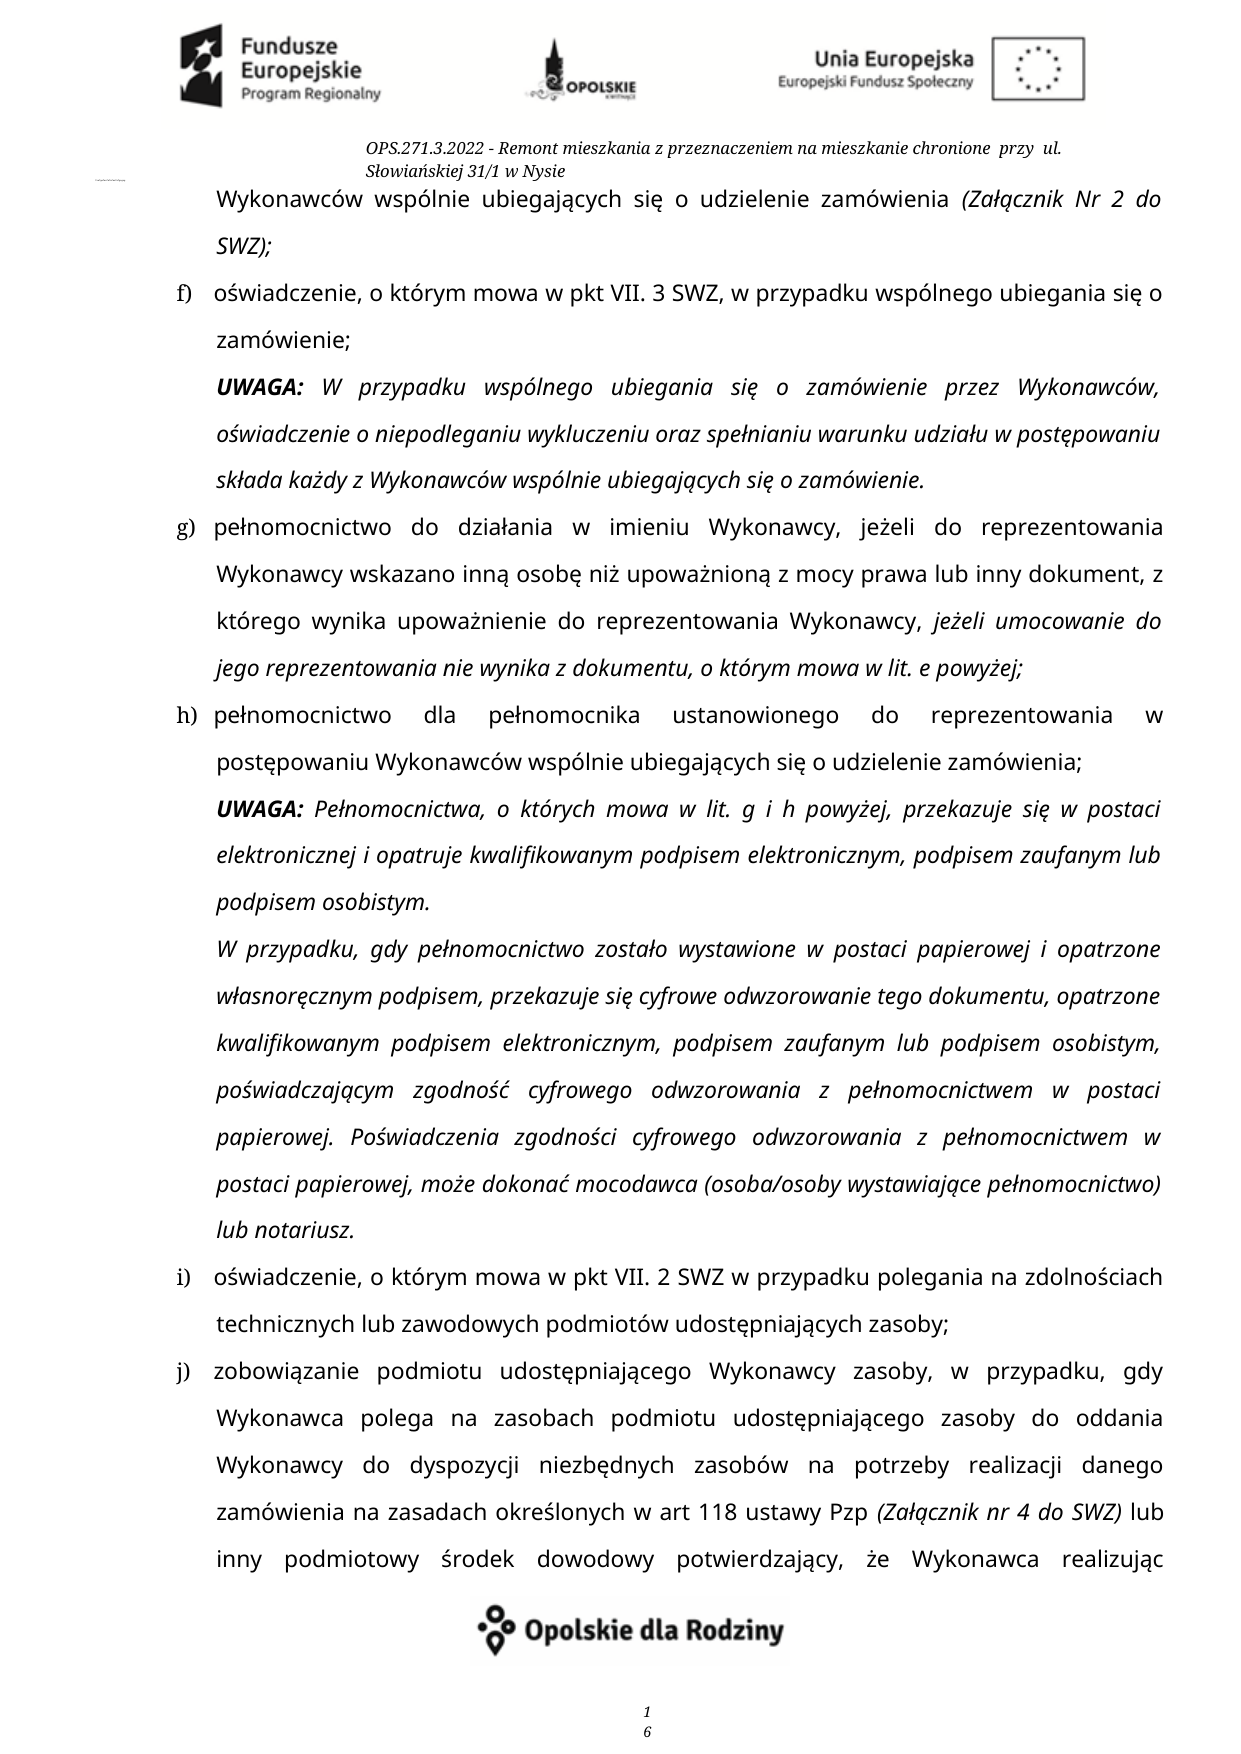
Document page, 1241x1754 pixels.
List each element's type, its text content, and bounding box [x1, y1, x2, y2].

picture [160, 3, 1106, 129]
list oświadczenie, o którym mowa w pkt VII. 2 SWZ w przypadku polegania na zdolnościach technicznych lub zawodowych podmiotów udostępniających zasoby; [176, 1261, 1164, 1339]
list oświadczenie, o którym mowa w pkt VII. 3 SWZ, w przypadku wspólnego ubiegania się o zamówienie; [176, 277, 1164, 355]
text UWAGA: Pełnomocnictwa, o których mowa w lit. g i h powyżej, przekazuje się w postaci elektronicznej i opatruje kwalifikowanym podpisem elektronicznym, podpisem zaufanym lub podpisem osobistym. W przypadku, gdy pełnomocnictwo zostało wystawione w postaci papierowej i opatrzone własnoręcznym podpisem, przekazuje się cyfrowe odwzorowanie tego dokumentu, opatrzone kwalifikowanym podpisem elektronicznym, podpisem zaufanym lub podpisem osobistym, poświadczającym zgodność cyfrowego odwzorowania z pełnomocnictwem w postaci papierowej. Poświadczenia zgodności cyfrowego odwzorowania z pełnomocnictwem w postaci papierowej, może dokonać mocodawca (osoba/osoby wystawiające pełnomocnictwo) lub notariusz. [216, 792, 1164, 1246]
picture [469, 1596, 790, 1666]
list pełnomocnictwo do działania w imieniu Wykonawcy, jeżeli do reprezentowania Wykonawcy wskazano inną osobę niż upoważnioną z mocy prawa lub inny dokument, z którego wynika upoważnienie do reprezentowania Wykonawcy, jeżeli umocowanie do jego reprezentowania nie wynika z dokumentu, o którym mowa w lit. e powyżej; [176, 511, 1164, 683]
text UWAGA: W przypadku wspólnego ubiegania się o zamówienie przez Wykonawców, oświadczenie o niepodleganiu wykluczeniu oraz spełnianiu warunku udziału w postępowaniu składa każdy z Wykonawców wspólnie ubiegających się o zamówienie. [216, 371, 1164, 496]
list pełnomocnictwo dla pełnomocnika ustanowionego do reprezentowania w postępowaniu Wykonawców wspólnie ubiegających się o udzielenie zamówienia; [176, 699, 1164, 777]
